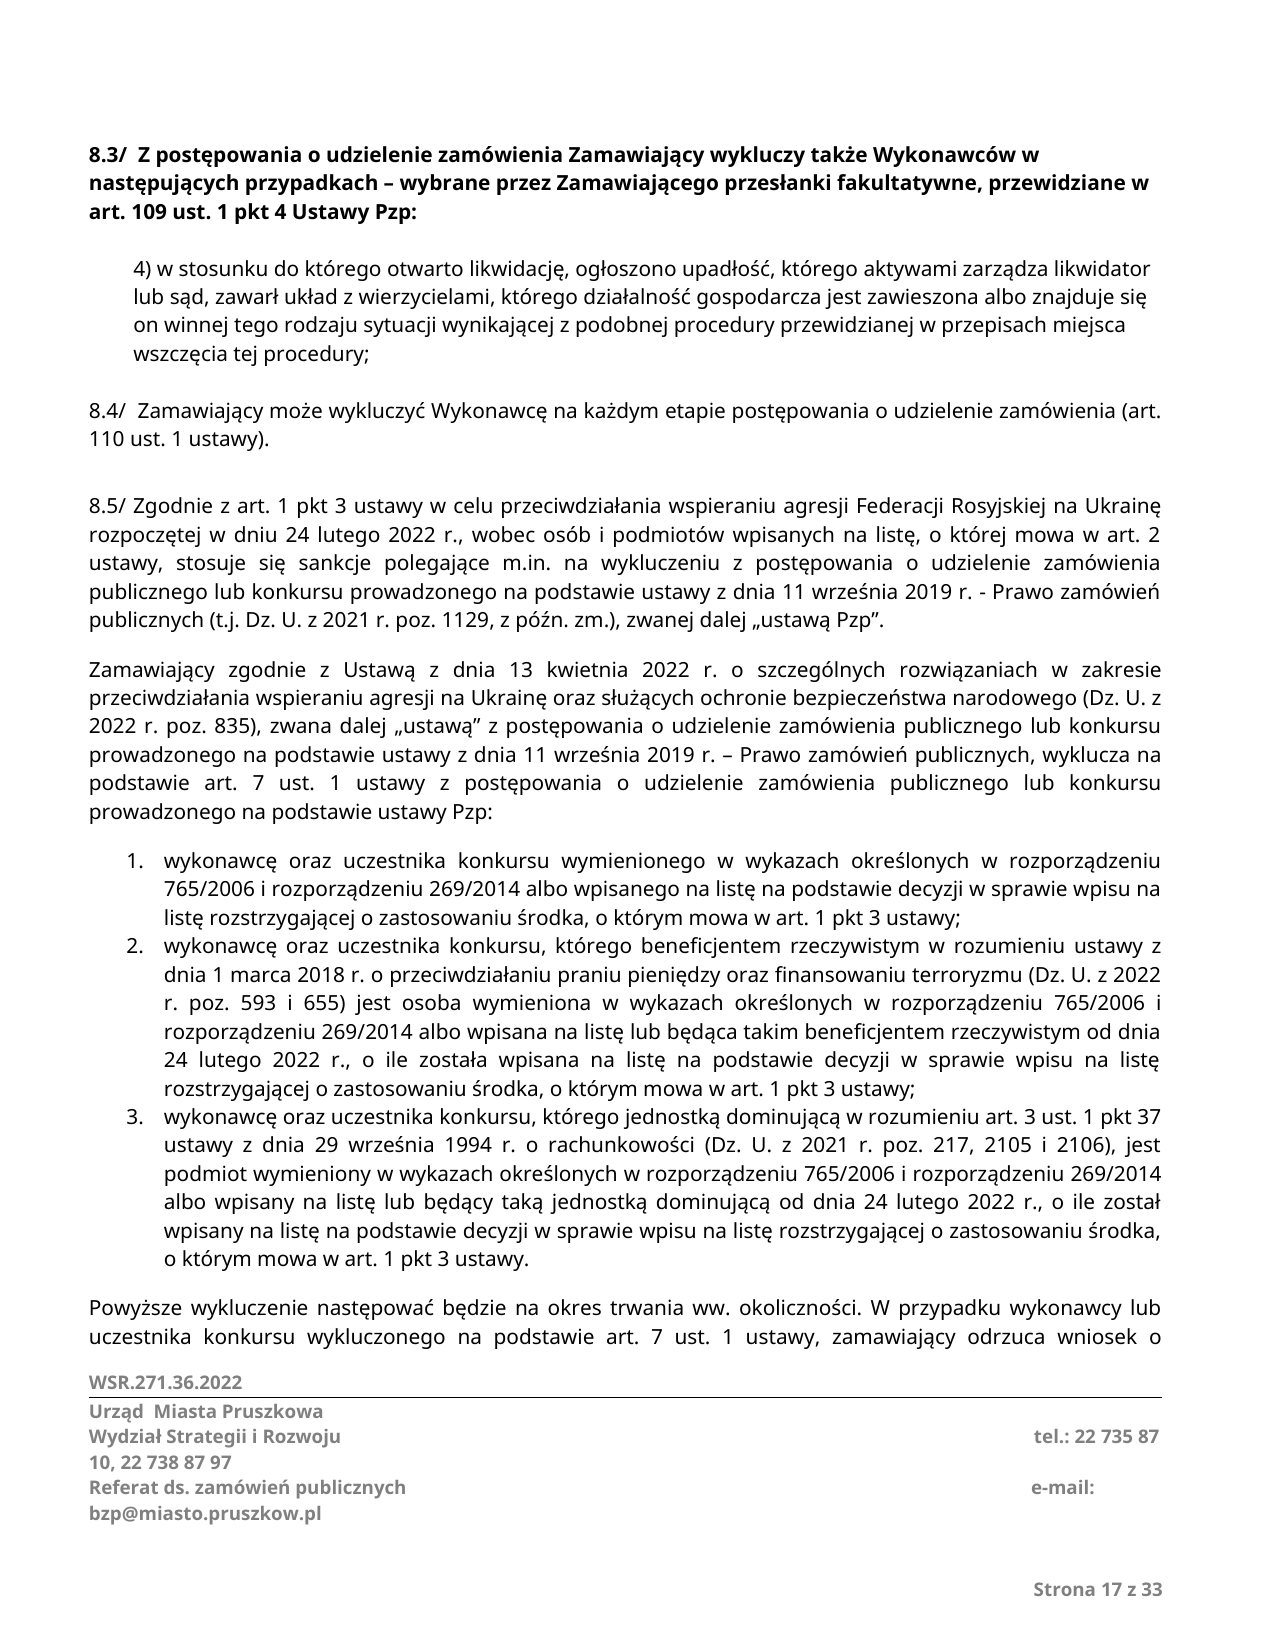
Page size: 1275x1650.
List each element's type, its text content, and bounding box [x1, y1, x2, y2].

list wykonawcę oraz uczestnika konkursu wymienionego w wykazach określonych w rozporządzeniu 765/2006 i rozporządzeniu 269/2014 albo wpisanego na listę na podstawie decyzji w sprawie wpisu na listę rozstrzygającej o zastosowaniu środka, o którym mowa w art. 1 pkt 3 ustawy; [126, 846, 1162, 931]
list wykonawcę oraz uczestnika konkursu, którego beneficjentem rzeczywistym w rozumieniu ustawy z dnia 1 marca 2018 r. o przeciwdziałaniu praniu pieniędzy oraz finansowaniu terroryzmu (Dz. U. z 2022 r. poz. 593 i 655) jest osoba wymieniona w wykazach określonych w rozporządzeniu 765/2006 i rozporządzeniu 269/2014 albo wpisana na listę lub będąca takim beneficjentem rzeczywistym od dnia 24 lutego 2022 r., o ile została wpisana na listę na podstawie decyzji w sprawie wpisu na listę rozstrzygającej o zastosowaniu środka, o którym mowa w art. 1 pkt 3 ustawy; [126, 931, 1162, 1102]
text Zamawiający zgodnie z Ustawą z dnia 13 kwietnia 2022 r. o szczególnych rozwiązaniach w zakresie przeciwdziałania wspieraniu agresji na Ukrainę oraz służących ochronie bezpieczeństwa narodowego (Dz. U. z 2022 r. poz. 835), zwana dalej „ustawą” z postępowania o udzielenie zamówienia publicznego lub konkursu prowadzonego na podstawie ustawy z dnia 11 września 2019 r. – Prawo zamówień publicznych, wyklucza na podstawie art. 7 ust. 1 ustawy z postępowania o udzielenie zamówienia publicznego lub konkursu prowadzonego na podstawie ustawy Pzp: [89, 655, 1162, 825]
list wykonawcę oraz uczestnika konkursu, którego jednostką dominującą w rozumieniu art. 3 ust. 1 pkt 37 ustawy z dnia 29 września 1994 r. o rachunkowości (Dz. U. z 2021 r. poz. 217, 2105 i 2106), jest podmiot wymieniony w wykazach określonych w rozporządzeniu 765/2006 i rozporządzeniu 269/2014 albo wpisany na listę lub będący taką jednostką dominującą od dnia 24 lutego 2022 r., o ile został wpisany na listę na podstawie decyzji w sprawie wpisu na listę rozstrzygającej o zastosowaniu środka, o którym mowa w art. 1 pkt 3 ustawy. [126, 1102, 1162, 1273]
text 8.5/ Zgodnie z art. 1 pkt 3 ustawy w celu przeciwdziałania wspieraniu agresji Federacji Rosyjskiej na Ukrainę rozpoczętej w dniu 24 lutego 2022 r., wobec osób i podmiotów wpisanych na listę, o której mowa w art. 2 ustawy, stosuje się sankcje polegające m.in. na wykluczeniu z postępowania o udzielenie zamówienia publicznego lub konkursu prowadzonego na podstawie ustawy z dnia 11 września 2019 r. - Prawo zamówień publicznych (t.j. Dz. U. z 2021 r. poz. 1129, z późn. zm.), zwanej dalej „ustawą Pzp”. [89, 492, 1162, 634]
text 8.4/ Zamawiający może wykluczyć Wykonawcę na każdym etapie postępowania o udzielenie zamówienia (art. 110 ust. 1 ustawy). [89, 396, 1162, 453]
text 8.3/ Z postępowania o udzielenie zamówienia Zamawiający wykluczy także Wykonawców w następujących przypadkach – wybrane przez Zamawiającego przesłanki fakultatywne, przewidziane w art. 109 ust. 1 pkt 4 Ustawy Pzp: [89, 140, 1162, 225]
text 4) w stosunku do którego otwarto likwidację, ogłoszono upadłość, którego aktywami zarządza likwidator lub sąd, zawarł układ z wierzycielami, którego działalność gospodarcza jest zawieszona albo znajduje się on winnej tego rodzaju sytuacji wynikającej z podobnej procedury przewidzianej w przepisach miejsca wszczęcia tej procedury; [133, 254, 1162, 367]
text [89, 1293, 1162, 1350]
